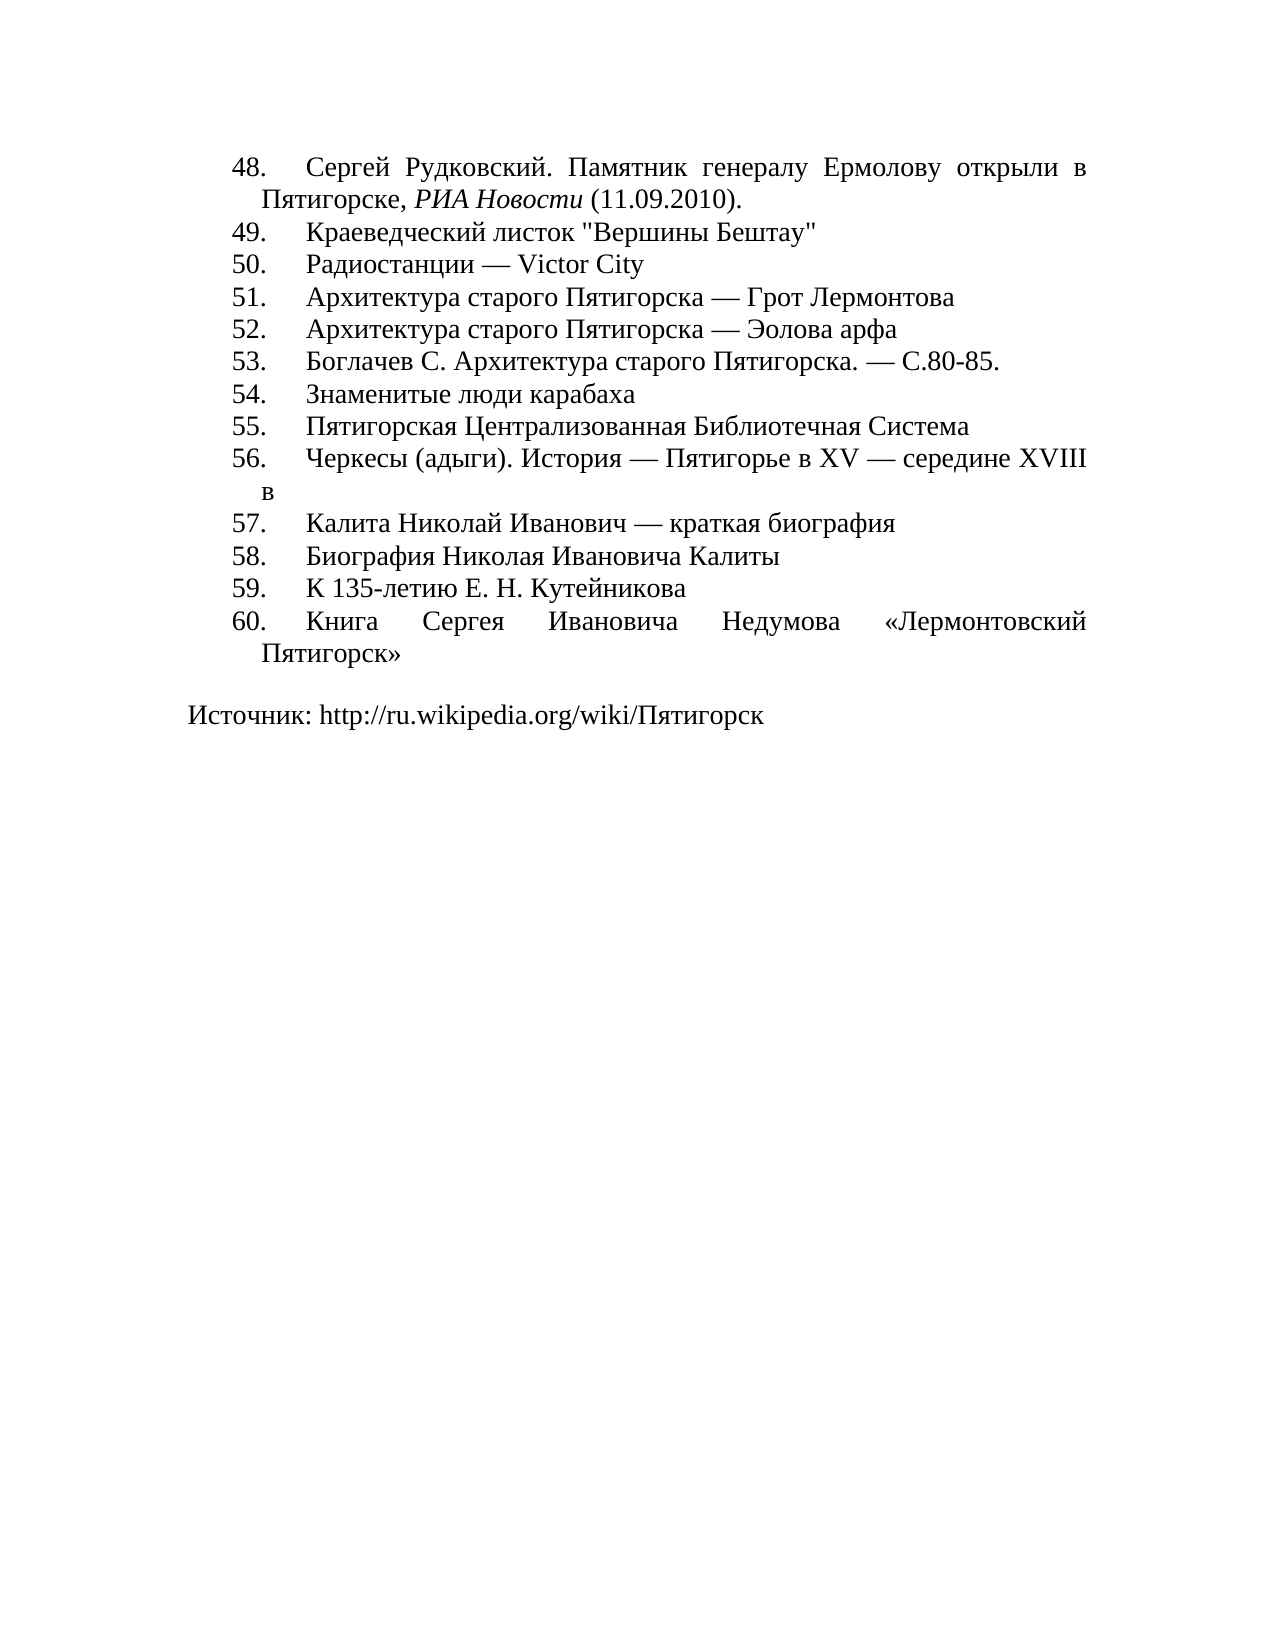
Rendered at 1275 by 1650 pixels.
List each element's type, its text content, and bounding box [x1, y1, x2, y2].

list Архитектура старого Пятигорска — Грот Лермонтова [232, 279, 1087, 312]
list Радиостанции — Victor City [232, 247, 1087, 279]
list Калита Николай Иванович — краткая биография [232, 506, 1087, 539]
list Сергей Рудковский. Памятник генералу Ермолову открыли в Пятигорске, РИА Новости (11.09.2010). [232, 150, 1087, 215]
list Черкесы (адыги). История — Пятигорье в XV — середине XVIII в [232, 442, 1087, 506]
list Боглачев С. Архитектура старого Пятигорска. — С.80-85. [232, 344, 1087, 377]
list К 135-летию Е. Н. Кутейникова [232, 571, 1087, 603]
list Биография Николая Ивановича Калиты [232, 539, 1087, 571]
list Краеведческий листок "Вершины Бештау" [232, 215, 1087, 247]
text Источник: http://ru.wikipedia.org/wiki/Пятигорск [187, 698, 1087, 730]
list Архитектура старого Пятигорска — Эолова арфа [232, 312, 1087, 344]
list Пятигорская Централизованная Библиотечная Система [232, 409, 1087, 442]
list Книга Сергея Ивановича Недумова «Лермонтовский Пятигорск» [232, 603, 1087, 668]
list Знаменитые люди карабаха [232, 377, 1087, 409]
